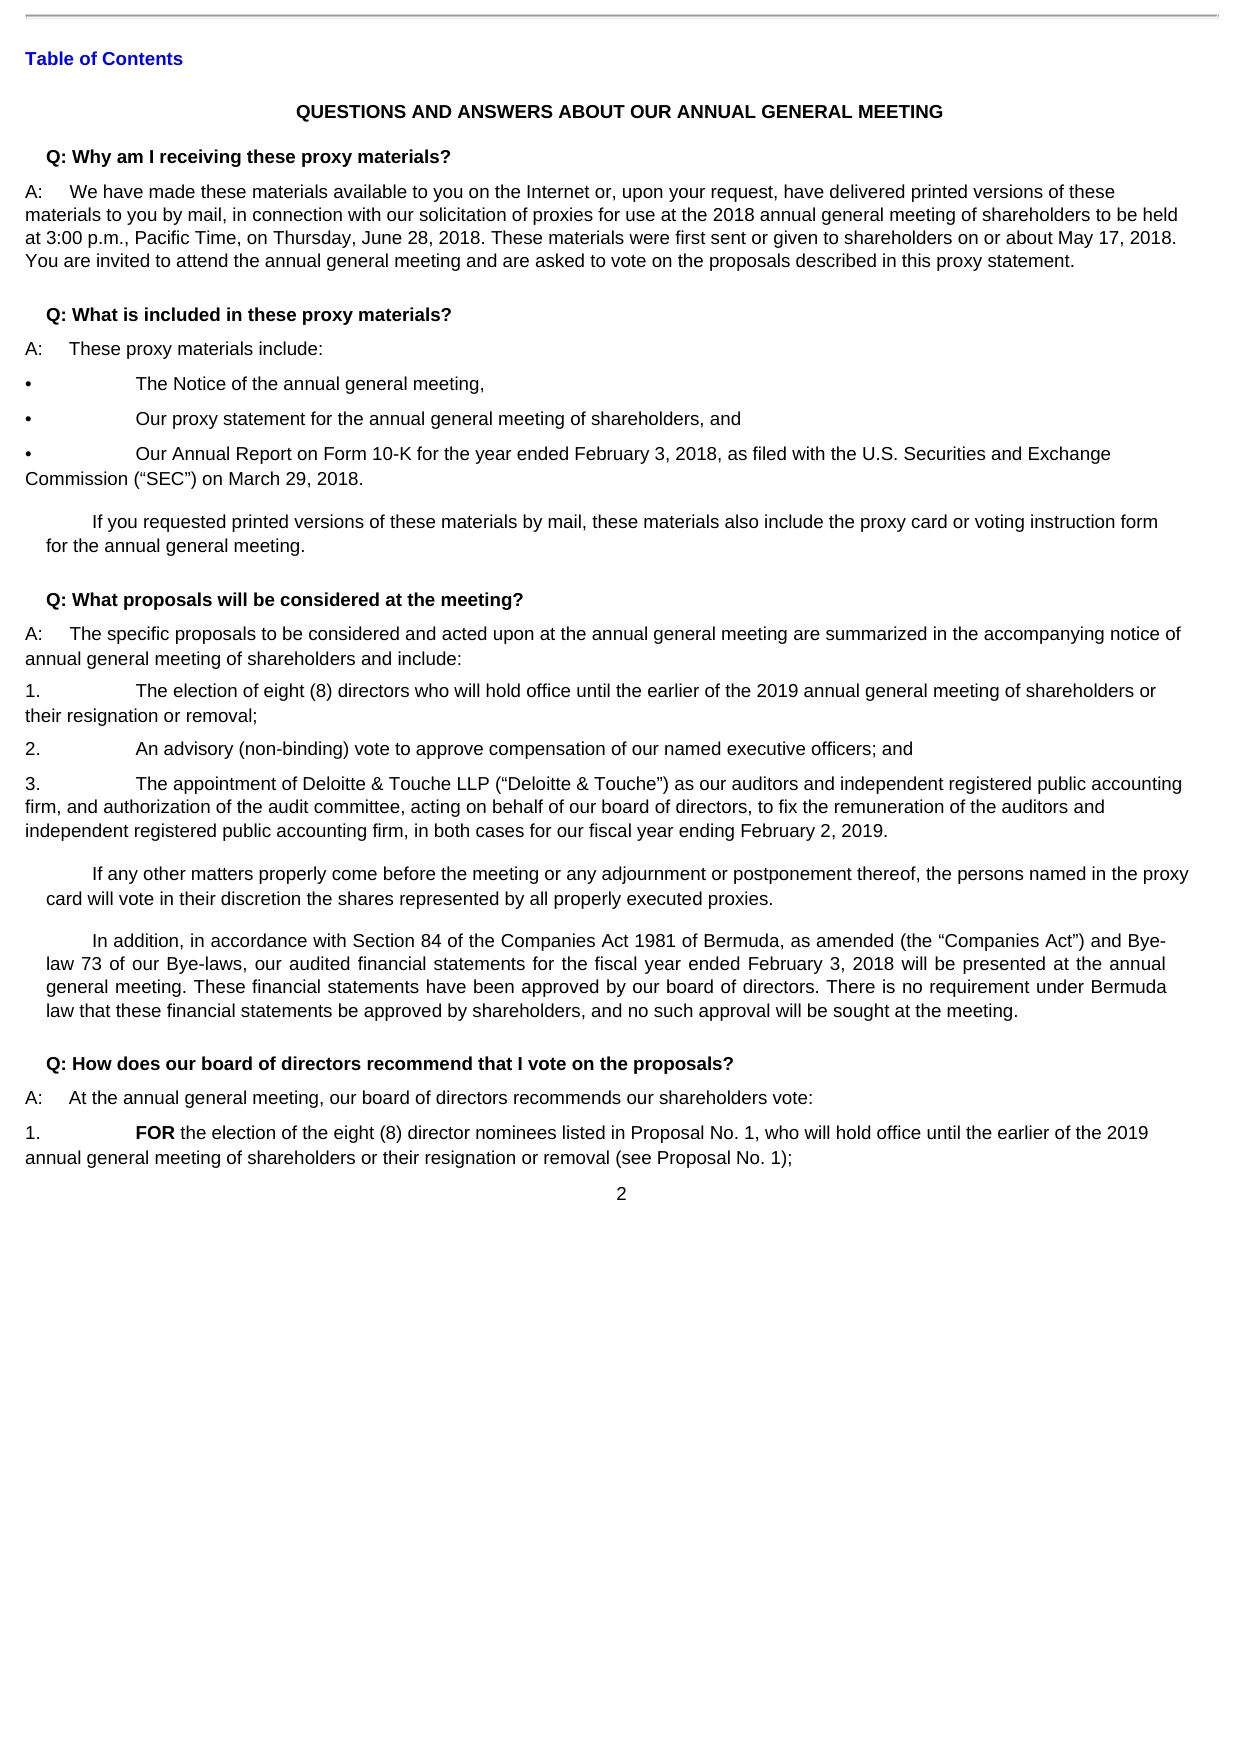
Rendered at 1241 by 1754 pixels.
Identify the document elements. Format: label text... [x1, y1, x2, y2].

text Table of Contents [25, 48, 1192, 69]
text If you requested printed versions of these materials by mail, these materials also include the proxy card or voting instruction form for the annual general meeting. [46, 510, 1176, 557]
list An advisory (non-binding) vote to approve compensation of our named executive officers; and [25, 738, 1192, 759]
text In addition, in accordance with Section 84 of the Companies Act 1981 of Bermuda, as amended (the “Companies Act”) and Bye-law 73 of our Bye-laws, our audited financial statements for the fiscal year ended February 3, 2018 will be presented at the annual general meeting. These financial statements have been approved by our board of directors. There is no requirement under Bermuda law that these financial statements be approved by shareholders, and no such approval will be sought at the meeting. [46, 930, 1167, 1021]
picture [23, 14, 1220, 21]
text Q: What proposals will be considered at the meeting? [46, 589, 1192, 610]
list We have made these materials available to you on the Internet or, upon your request, have delivered printed versions of these materials to you by mail, in connection with our solicitation of proxies for use at the 2018 annual general meeting of shareholders to be held at 3:00 p.m., Pacific Time, on Thursday, June 28, 2018. These materials were first sent or given to shareholders on or about May 17, 2018. You are invited to attend the annual general meeting and are asked to vote on the proposals described in this proxy statement. [25, 180, 1192, 272]
list At the annual general meeting, our board of directors recommends our shareholders vote: [25, 1087, 1192, 1109]
text QUESTIONS AND ANSWERS ABOUT OUR ANNUAL GENERAL MEETING [296, 101, 1192, 123]
text If any other matters properly come before the meeting or any adjournment or postponement thereof, the persons named in the proxy card will vote in their discretion the shares represented by all properly executed proxies. [46, 862, 1190, 909]
text Q: What is included in these proxy materials? [46, 304, 1192, 325]
text Q: Why am I receiving these proxy materials? [46, 146, 1192, 168]
list The Notice of the annual general meeting, [25, 373, 1192, 394]
list FOR the election of the eight (8) director nominees listed in Proposal No. 1, who will hold office until the earlier of the 2019 annual general meeting of shareholders or their resignation or removal (see Proposal No. 1); [25, 1122, 1192, 1169]
text Q: How does our board of directors recommend that I vote on the proposals? [46, 1053, 1192, 1074]
list The specific proposals to be considered and acted upon at the annual general meeting are summarized in the accompanying notice of annual general meeting of shareholders and include: [25, 623, 1192, 669]
list These proxy materials include: [25, 338, 1192, 359]
list The appointment of Deloitte & Touche LLP (“Deloitte & Touche”) as our auditors and independent registered public accounting firm, and authorization of the audit committee, acting on behalf of our board of directors, to fix the remuneration of the auditors and independent registered public accounting firm, in both cases for our fiscal year ending February 2, 2019. [25, 773, 1192, 842]
text 2 [25, 1182, 1217, 1204]
list Our Annual Report on Form 10-K for the year ended February 3, 2018, as filed with the U.S. Securities and Exchange Commission (“SEC”) on March 29, 2018. [25, 443, 1192, 489]
list Our proxy statement for the annual general meeting of shareholders, and [25, 408, 1192, 429]
list The election of eight (8) directors who will hold office until the earlier of the 2019 annual general meeting of shareholders or their resignation or removal; [25, 680, 1192, 727]
